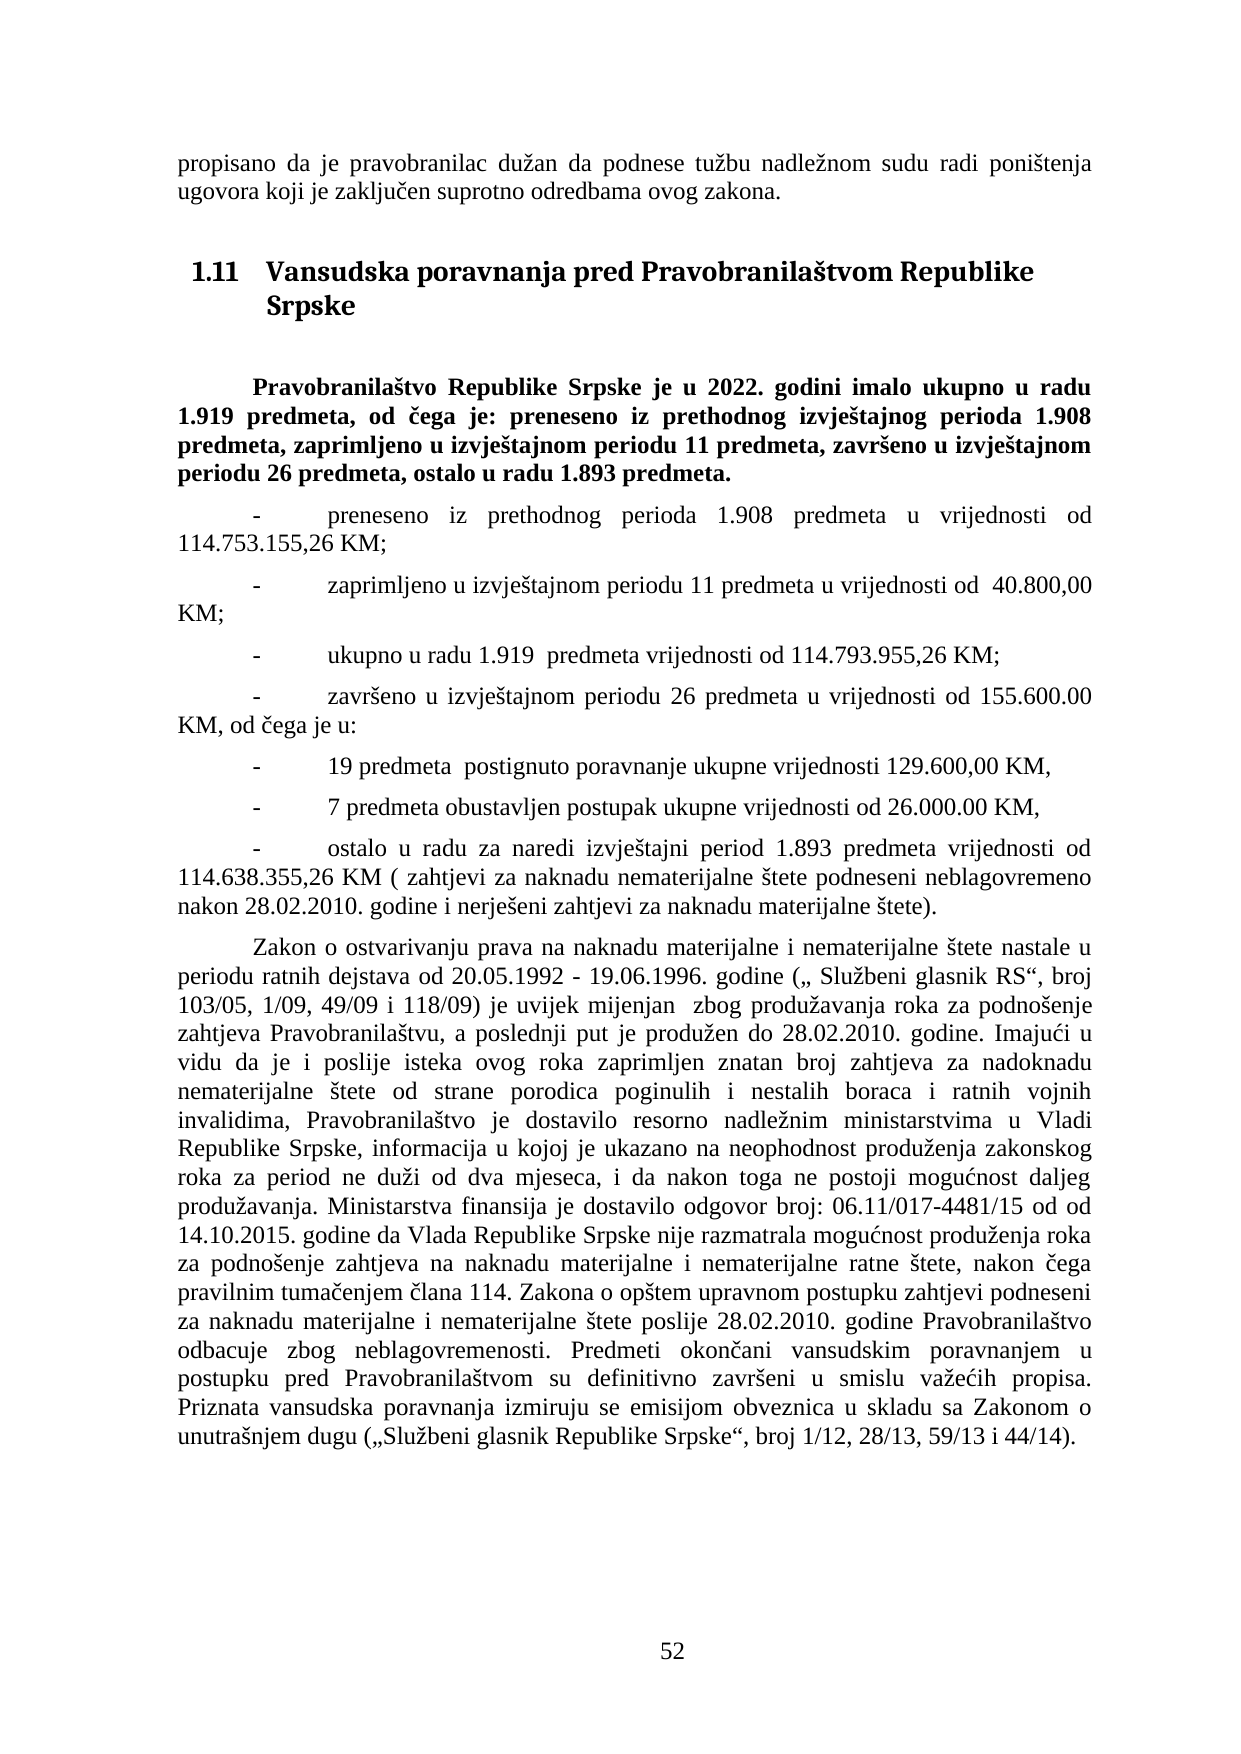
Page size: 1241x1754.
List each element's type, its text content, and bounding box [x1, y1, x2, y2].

text - zaprimljeno u izvještajnom periodu 11 predmeta u vrijednosti od 40.800,00 KM; [177, 570, 1092, 627]
text - završeno u izvještajnom periodu 26 predmeta u vrijednosti od 155.600.00 KM, od čega je u: [177, 681, 1092, 738]
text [177, 148, 1092, 205]
text - ukupno u radu 1.919 predmeta vrijednosti od 114.793.955,26 KM; [177, 640, 1092, 668]
text Zakon o ostvarivanju prava na naknadu materijalne i nematerijalne štete nastale u periodu ratnih dejstava od 20.05.1992 - 19.06.1996. godine („ Službeni glasnik RS“, broj 103/05, 1/09, 49/09 i 118/09) je uvijek mijenjan zbog produžavanja roka za podnošenje zahtjeva Pravobranilaštvu, a poslednji put je produžen do 28.02.2010. godine. Imajući u vidu da je i poslije isteka ovog roka zaprimljen znatan broj zahtjeva za nadoknadu nematerijalne štete od strane porodica poginulih i nestalih boraca i ratnih vojnih invalidima, Pravobranilaštvo je dostavilo resorno nadležnim ministarstvima u Vladi Republike Srpske, informacija u kojoj je ukazano na neophodnost produženja zakonskog roka za period ne duži od dva mjeseca, i da nakon toga ne postoji mogućnost daljeg produžavanja. Ministarstva finansija je dostavilo odgovor broj: 06.11/017-4481/15 od od 14.10.2015. godine da Vlada Republike Srpske nije razmatrala mogućnost produženja roka za podnošenje zahtjeva na naknadu materijalne i nematerijalne ratne štete, nakon čega pravilnim tumačenjem člana 114. Zakona o opštem upravnom postupku zahtjevi podneseni za naknadu materijalne i nematerijalne štete poslije 28.02.2010. godine Pravobranilaštvo odbacuje zbog neblagovremenosti. Predmeti okončani vansudskim poravnanjem u postupku pred Pravobranilaštvom su definitivno završeni u smislu važećih propisa. Priznata vansudska poravnanja izmiruju se emisijom obveznica u skladu sa Zakonom o unutrašnjem dugu („Službeni glasnik Republike Srpske“, broj 1/12, 28/13, 59/13 i 44/14). [177, 932, 1092, 1450]
text - 19 predmeta postignuto poravnanje ukupne vrijednosti 129.600,00 KM, [177, 751, 1092, 780]
text - ostalo u radu za naredi izvještajni period 1.893 predmeta vrijednosti od 114.638.355,26 KM ( zahtjevi za naknadu nematerijalne štete podneseni neblagovremeno nakon 28.02.2010. godine i nerješeni zahtjevi za naknadu materijalne štete). [177, 833, 1092, 920]
text - 7 predmeta obustavljen postupak ukupne vrijednosti od 26.000.00 KM, [177, 792, 1092, 821]
text - preneseno iz prethodnog perioda 1.908 predmeta u vrijednosti od 114.753.155,26 KM; [177, 500, 1092, 557]
subtitle Vansudska poravnanja pred Pravobranilaštvom Republike Srpske [192, 255, 1092, 322]
text Pravobranilaštvo Republike Srpske je u 2022. godini imalo ukupno u radu 1.919 predmeta, od čega je: preneseno iz prethodnog izvještajnog perioda 1.908 predmeta, zaprimljeno u izvještajnom periodu 11 predmeta, završeno u izvještajnom periodu 26 predmeta, ostalo u radu 1.893 predmeta. [177, 372, 1092, 487]
